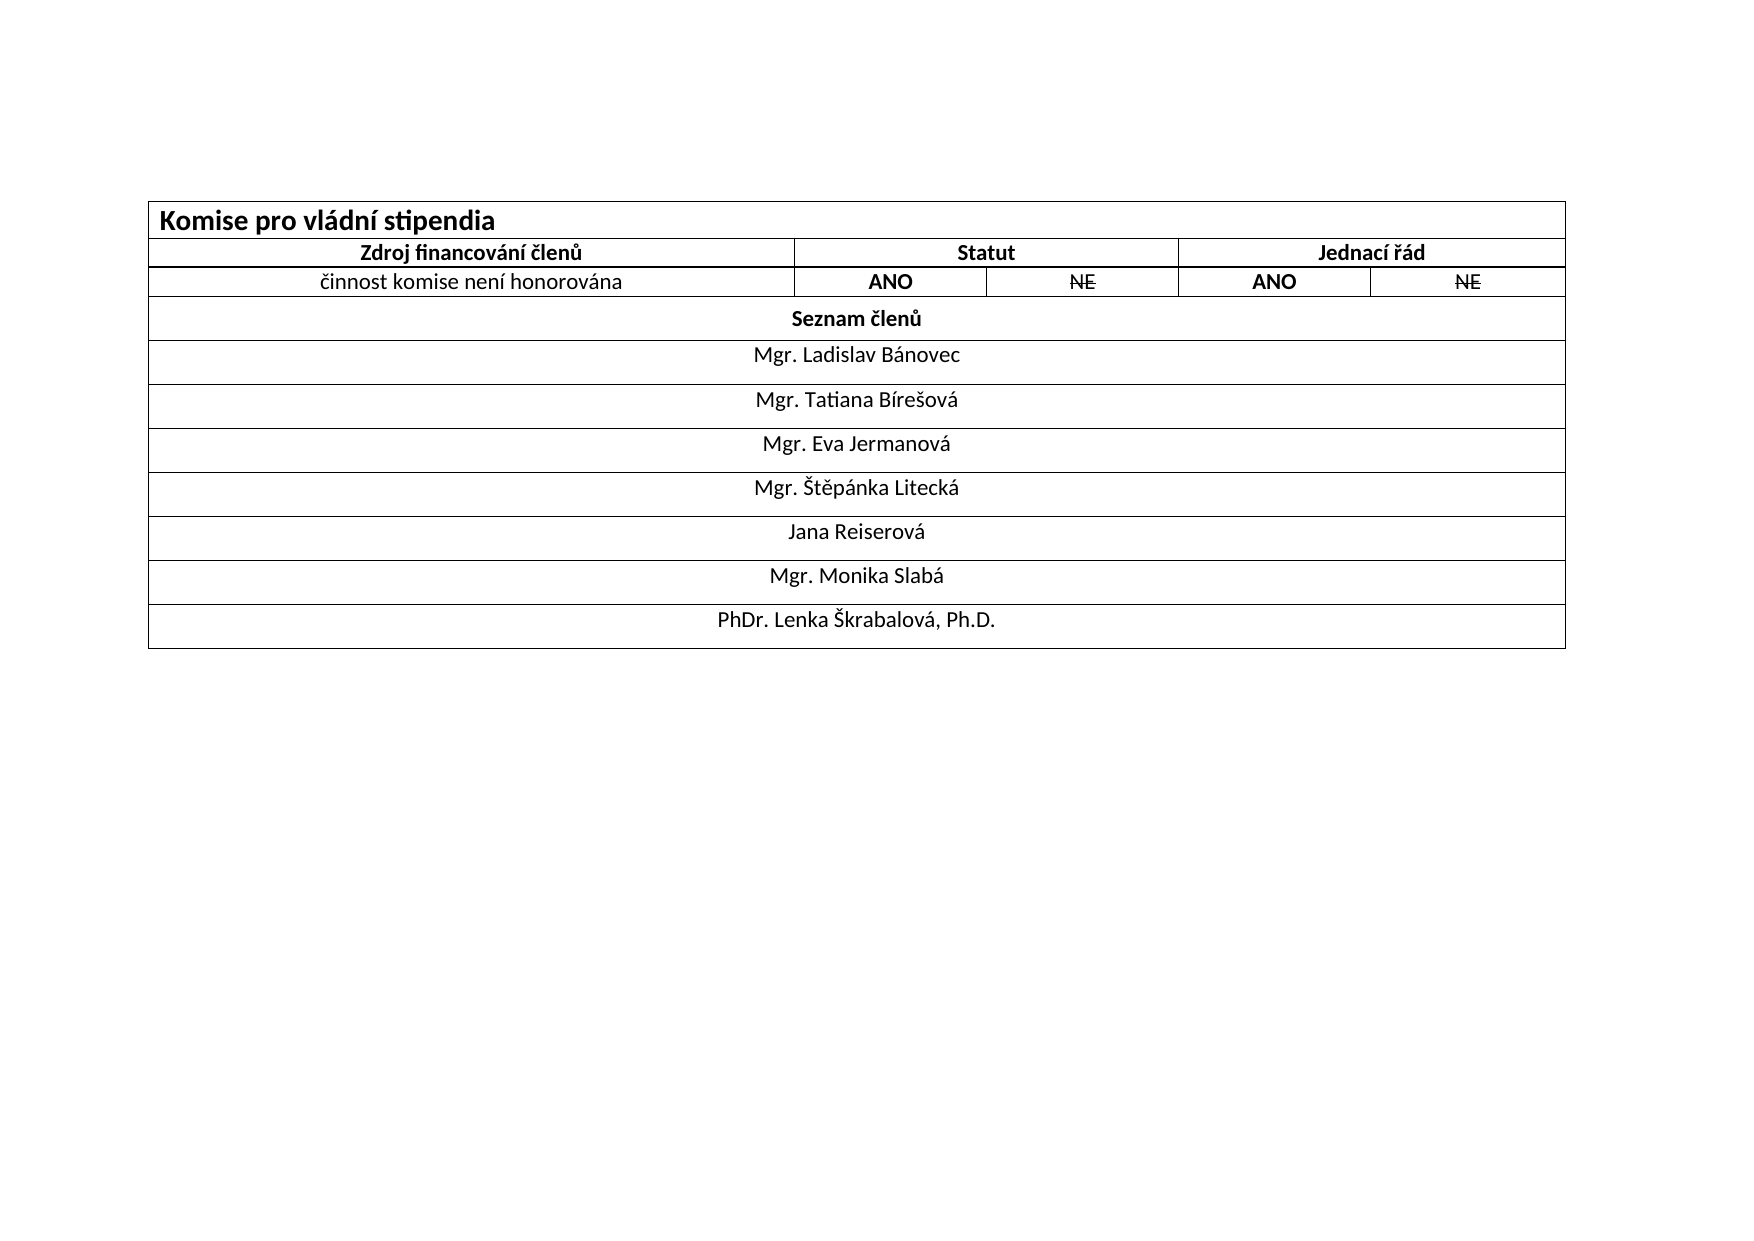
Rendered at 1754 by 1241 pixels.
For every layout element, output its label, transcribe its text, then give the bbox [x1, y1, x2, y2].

table_cell ANO [1179, 268, 1370, 296]
table_cell NE [987, 268, 1178, 296]
table_cell Mgr. Eva Jermanová [149, 429, 1565, 472]
table_cell Mgr. Ladislav Bánovec [149, 341, 1565, 384]
table_cell Jana Reiserová [149, 517, 1565, 560]
table_cell PhDr. Lenka Škrabalová, Ph.D. [149, 605, 1565, 648]
table_header Komise pro vládní stipendia [149, 202, 1565, 237]
table_cell Mgr. Monika Slabá [149, 561, 1565, 604]
table_cell NE [1371, 268, 1565, 296]
table_cell Statut [795, 239, 1178, 266]
table_cell Mgr. Tatiana Bírešová [149, 385, 1565, 428]
table_cell činnost komise není honorována [149, 268, 794, 296]
table_cell Seznam členů [149, 297, 1565, 339]
table_cell Jednací řád [1179, 239, 1565, 266]
table_cell Zdroj financování členů [149, 239, 794, 266]
table_cell ANO [795, 268, 986, 296]
table_cell Mgr. Štěpánka Litecká [149, 473, 1565, 516]
